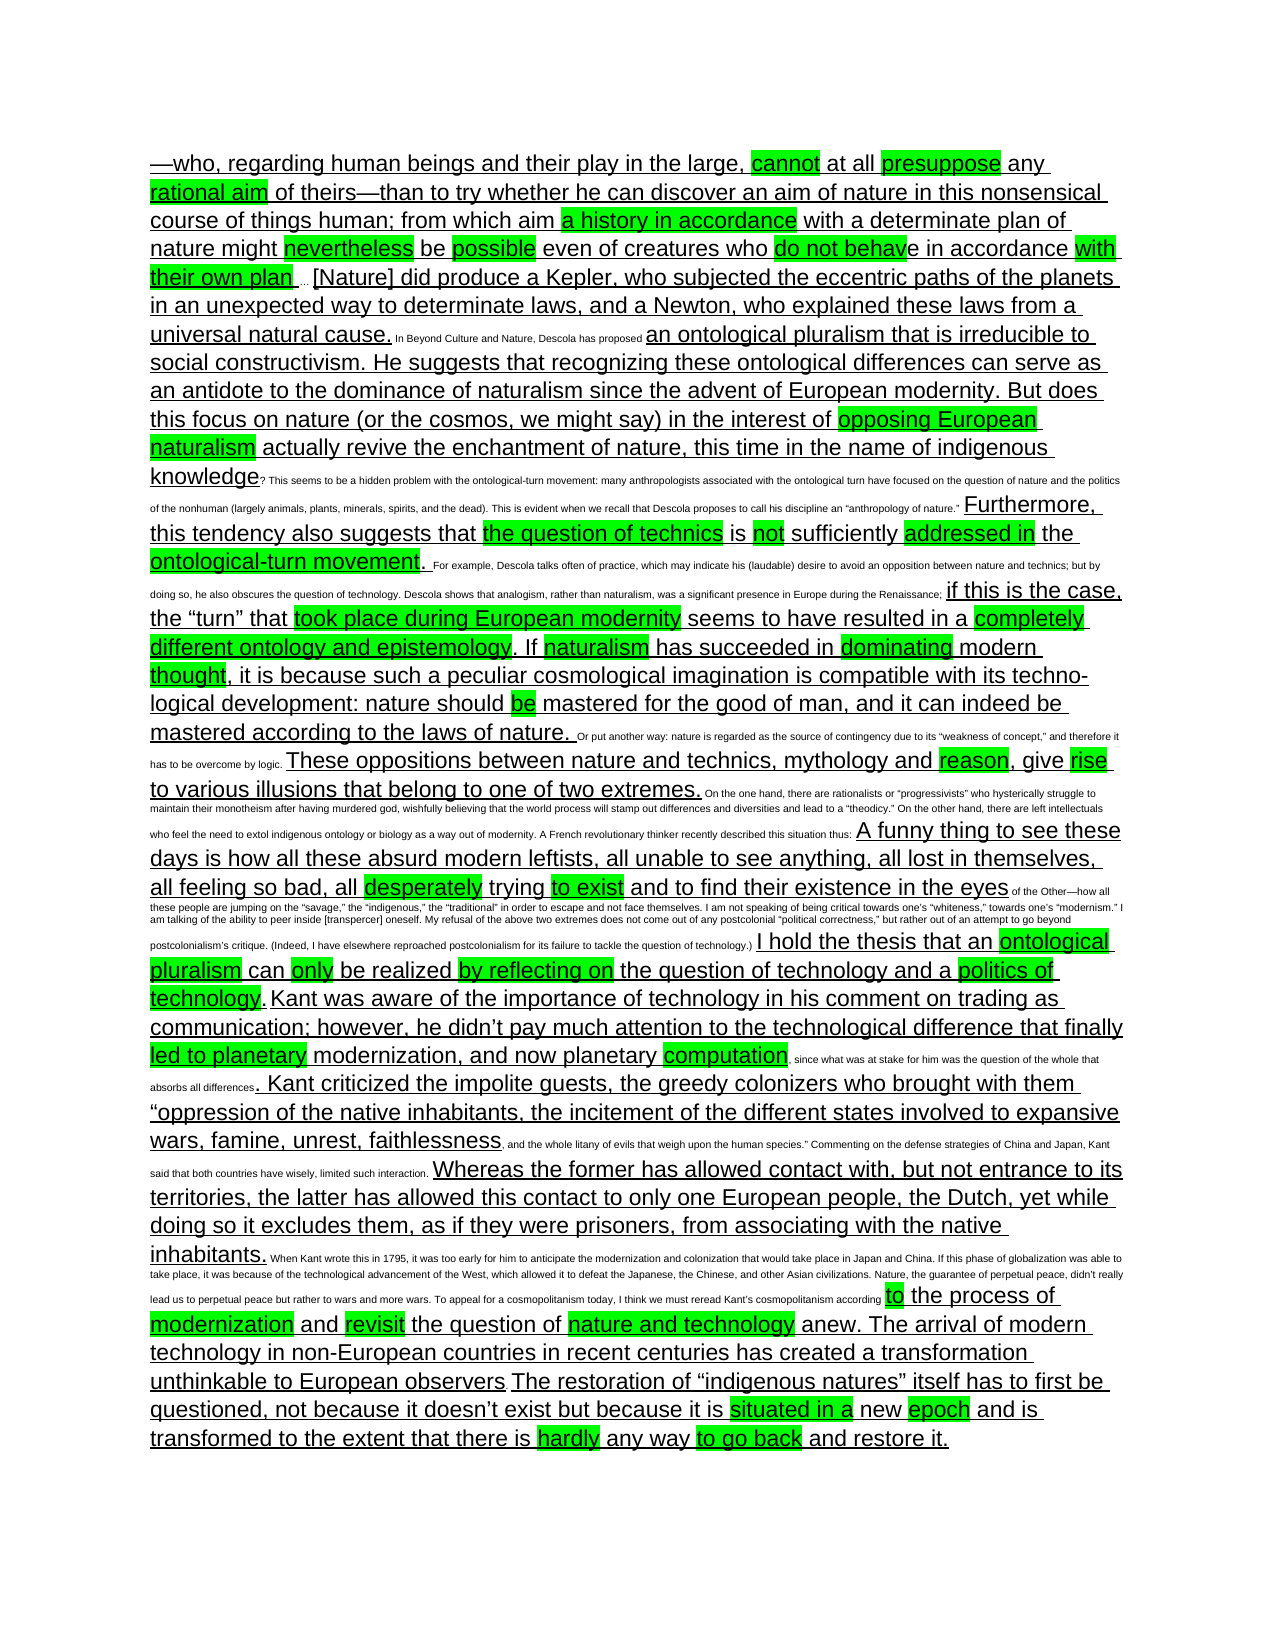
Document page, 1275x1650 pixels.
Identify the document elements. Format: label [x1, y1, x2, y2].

text [150, 150, 1125, 1451]
